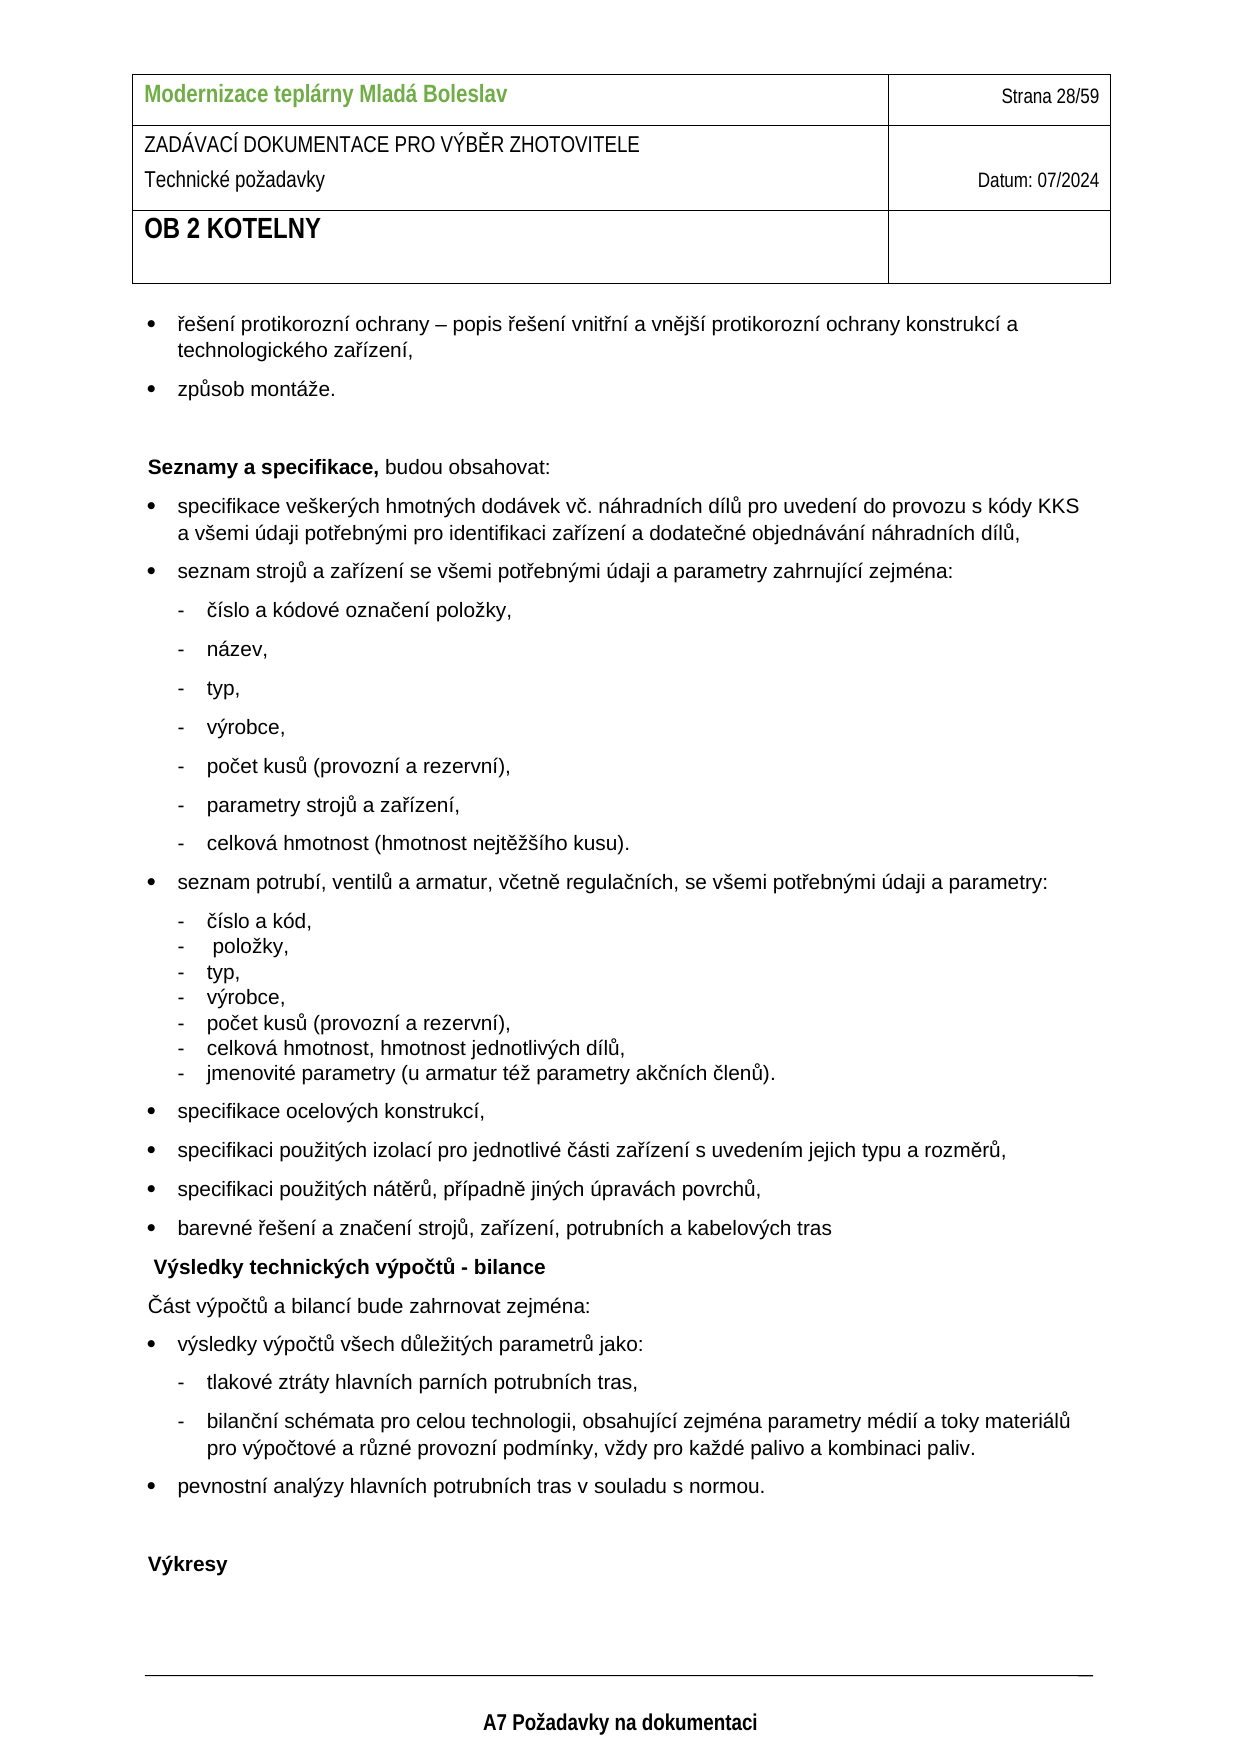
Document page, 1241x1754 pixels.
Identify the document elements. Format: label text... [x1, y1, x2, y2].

list celková hmotnost (hmotnost nejtěžšího kusu). [177, 831, 1093, 855]
list jmenovité parametry (u armatur též parametry akčních členů). [177, 1061, 1093, 1085]
list specifikaci použitých nátěrů, případně jiných úpravách povrchů, [148, 1177, 1093, 1201]
list číslo a kódové označení položky, [177, 598, 1093, 622]
list seznam potrubí, ventilů a armatur, včetně regulačních, se všemi potřebnými údaji a parametry: [148, 870, 1093, 894]
list způsob montáže. [148, 377, 1093, 401]
list specifikace ocelových konstrukcí, [148, 1099, 1093, 1123]
list řešení protikorozní ochrany – popis řešení vnitřní a vnější protikorozní ochrany konstrukcí a technologického zařízení, [148, 312, 1093, 362]
list výrobce, [177, 715, 1093, 739]
list pevnostní analýzy hlavních potrubních tras v souladu s normou. [148, 1474, 1093, 1498]
list typ, [177, 676, 1093, 700]
list položky, [177, 934, 1093, 958]
list typ, [177, 960, 1093, 984]
list počet kusů (provozní a rezervní), [177, 1010, 1093, 1034]
text Část výpočtů a bilancí bude zahrnovat zejména: [148, 1293, 1093, 1317]
list parametry strojů a zařízení, [177, 792, 1093, 816]
list bilanční schémata pro celou technologii, obsahující zejména parametry médií a toky materiálů pro výpočtové a různé provozní podmínky, vždy pro každé palivo a kombinaci paliv. [177, 1409, 1093, 1459]
text Seznamy a specifikace, budou obsahovat: [148, 455, 1093, 479]
list počet kusů (provozní a rezervní), [177, 753, 1093, 777]
text Výkresy [148, 1552, 1093, 1576]
list seznam strojů a zařízení se všemi potřebnými údaji a parametry zahrnující zejména: [148, 559, 1093, 583]
list barevné řešení a značení strojů, zařízení, potrubních a kabelových tras [148, 1216, 1093, 1240]
list výrobce, [177, 985, 1093, 1009]
list název, [177, 637, 1093, 661]
list specifikaci použitých izolací pro jednotlivé části zařízení s uvedením jejich typu a rozměrů, [148, 1138, 1093, 1162]
list výsledky výpočtů všech důležitých parametrů jako: [148, 1332, 1093, 1356]
text Výsledky technických výpočtů - bilance [148, 1254, 1093, 1278]
list specifikace veškerých hmotných dodávek vč. náhradních dílů pro uvedení do provozu s kódy KKS a všemi údaji potřebnými pro identifikaci zařízení a dodatečné objednávání náhradních dílů, [148, 494, 1093, 544]
list tlakové ztráty hlavních parních potrubních tras, [177, 1370, 1093, 1394]
list číslo a kód, [177, 909, 1093, 933]
list celková hmotnost, hmotnost jednotlivých dílů, [177, 1036, 1093, 1059]
